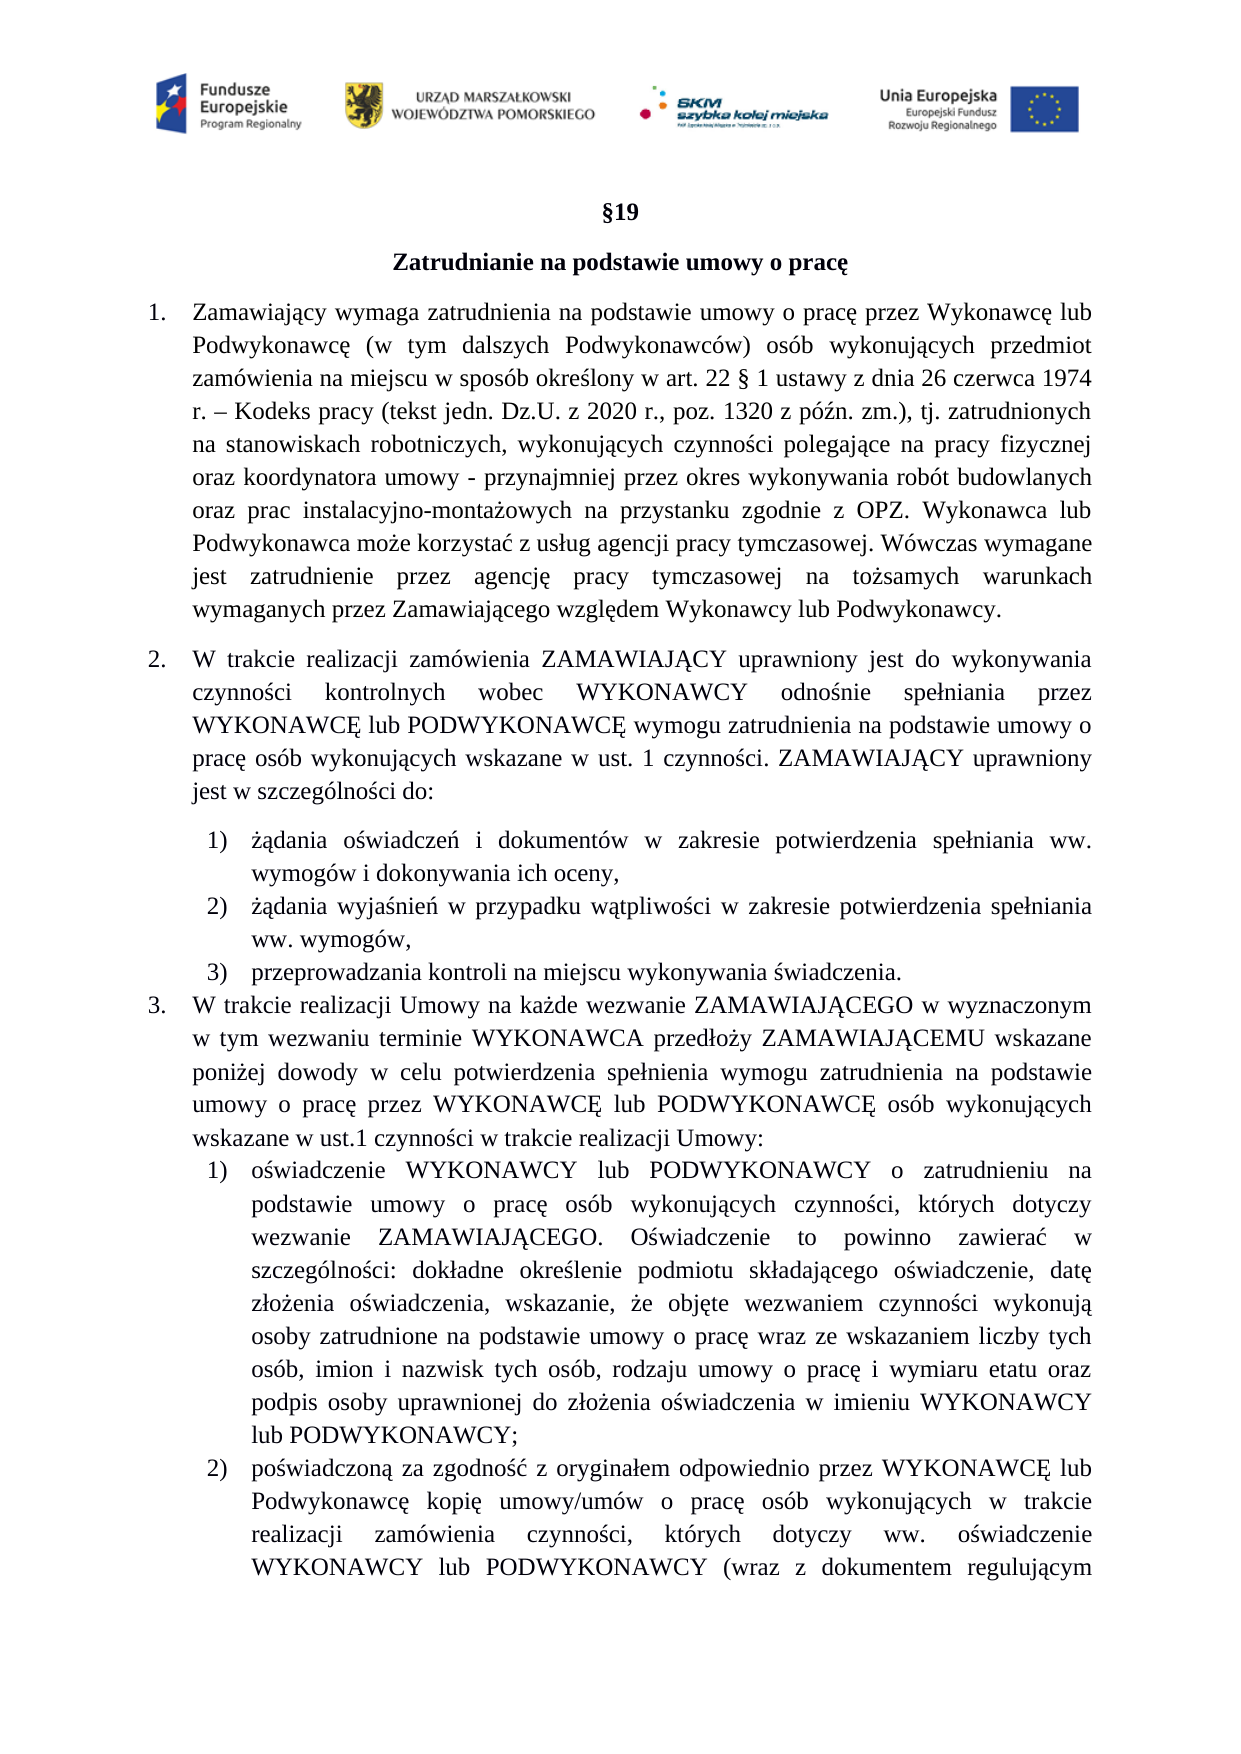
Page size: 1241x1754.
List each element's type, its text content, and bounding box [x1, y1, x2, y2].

list Zamawiający wymaga zatrudnienia na podstawie umowy o pracę przez Wykonawcę lub Podwykonawcę (w tym dalszych Podwykonawców) osób wykonujących przedmiot zamówienia na miejscu w sposób określony w art. 22 § 1 ustawy z dnia 26 czerwca 1974 r. – Kodeks pracy (tekst jedn. Dz.U. z 2020 r., poz. 1320 z późn. zm.), tj. zatrudnionych na stanowiskach robotniczych, wykonujących czynności polegające na pracy fizycznej oraz koordynatora umowy - przynajmniej przez okres wykonywania robót budowlanych oraz prac instalacyjno-montażowych na przystanku zgodnie z OPZ. Wykonawca lub Podwykonawca może korzystać z usług agencji pracy tymczasowej. Wówczas wymagane jest zatrudnienie przez agencję pracy tymczasowej na tożsamych warunkach wymaganych przez Zamawiającego względem Wykonawcy lub Podwykonawcy. [148, 297, 1093, 623]
list W trakcie realizacji Umowy na każde wezwanie ZAMAWIAJĄCEGO w wyznaczonym w tym wezwaniu terminie WYKONAWCA przedłoży ZAMAWIAJĄCEMU wskazane poniżej dowody w celu potwierdzenia spełnienia wymogu zatrudnienia na podstawie umowy o pracę przez WYKONAWCĘ lub PODWYKONAWCĘ osób wykonujących wskazane w ust.1 czynności w trakcie realizacji Umowy: [148, 991, 1093, 1151]
text §19 [148, 197, 1093, 226]
list żądania oświadczeń i dokumentów w zakresie potwierdzenia spełniania ww. wymogów i dokonywania ich oceny, [207, 825, 1093, 887]
text Zatrudnianie na podstawie umowy o pracę [148, 247, 1093, 276]
picture [147, 73, 1093, 148]
list żądania wyjaśnień w przypadku wątpliwości w zakresie potwierdzenia spełniania ww. wymogów, [207, 891, 1093, 953]
list przeprowadzania kontroli na miejscu wykonywania świadczenia. [207, 957, 1093, 986]
list W trakcie realizacji zamówienia ZAMAWIAJĄCY uprawniony jest do wykonywania czynności kontrolnych wobec WYKONAWCY odnośnie spełniania przez WYKONAWCĘ lub PODWYKONAWCĘ wymogu zatrudnienia na podstawie umowy o pracę osób wykonujących wskazane w ust. 1 czynności. ZAMAWIAJĄCY uprawniony jest w szczególności do: [148, 644, 1093, 804]
list oświadczenie WYKONAWCY lub PODWYKONAWCY o zatrudnieniu na podstawie umowy o pracę osób wykonujących czynności, których dotyczy wezwanie ZAMAWIAJĄCEGO. Oświadczenie to powinno zawierać w szczególności: dokładne określenie podmiotu składającego oświadczenie, datę złożenia oświadczenia, wskazanie, że objęte wezwaniem czynności wykonują osoby zatrudnione na podstawie umowy o pracę wraz ze wskazaniem liczby tych osób, imion i nazwisk tych osób, rodzaju umowy o pracę i wymiaru etatu oraz podpis osoby uprawnionej do złożenia oświadczenia w imieniu WYKONAWCY lub PODWYKONAWCY; [207, 1156, 1093, 1448]
